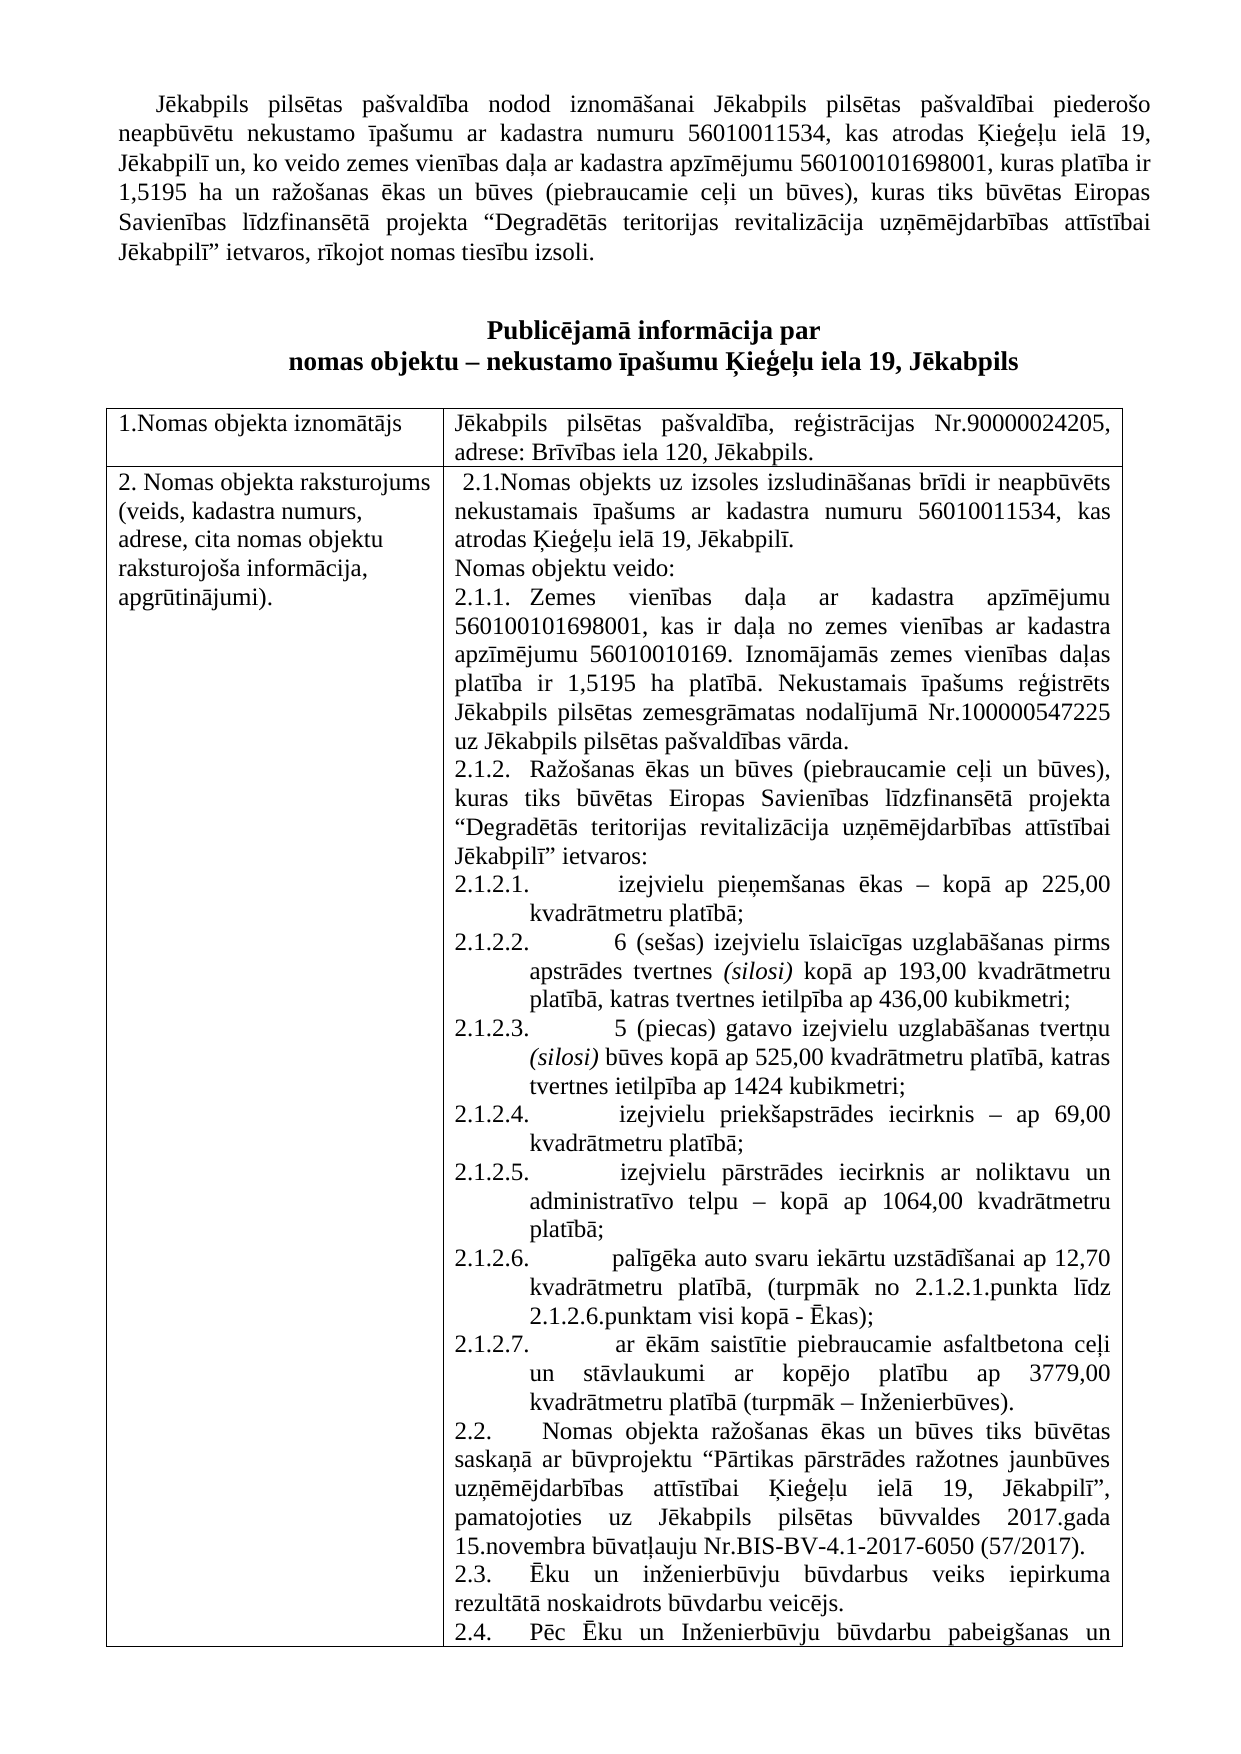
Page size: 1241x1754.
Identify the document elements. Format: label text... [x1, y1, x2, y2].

table_header 1.Nomas objekta iznomātājs [107, 409, 443, 466]
table_header Jēkabpils pilsētas pašvaldība, reģistrācijas Nr.90000024205, adrese: Brīvības iela 120, Jēkabpils. [444, 409, 1122, 466]
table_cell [444, 467, 1122, 1646]
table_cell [107, 467, 443, 1646]
text Jēkabpils pilsētas pašvaldība nodod iznomāšanai Jēkabpils pilsētas pašvaldībai piederošo neapbūvētu nekustamo īpašumu ar kadastra numuru 56010011534, kas atrodas Ķieģeļu ielā 19, Jēkabpilī un, ko veido zemes vienības daļa ar kadastra apzīmējumu 560100101698001, kuras platība ir 1,5195 ha un ražošanas ēkas un būves (piebraucamie ceļi un būves), kuras tiks būvētas Eiropas Savienības līdzfinansētā projekta “Degradētās teritorijas revitalizācija uzņēmējdarbības attīstībai Jēkabpilī” ietvaros, rīkojot nomas tiesību izsoli. [118, 89, 1152, 265]
text Publicējamā informācija par [156, 314, 1152, 345]
text nomas objektu – nekustamo īpašumu Ķieģeļu iela 19, Jēkabpils [156, 345, 1152, 376]
